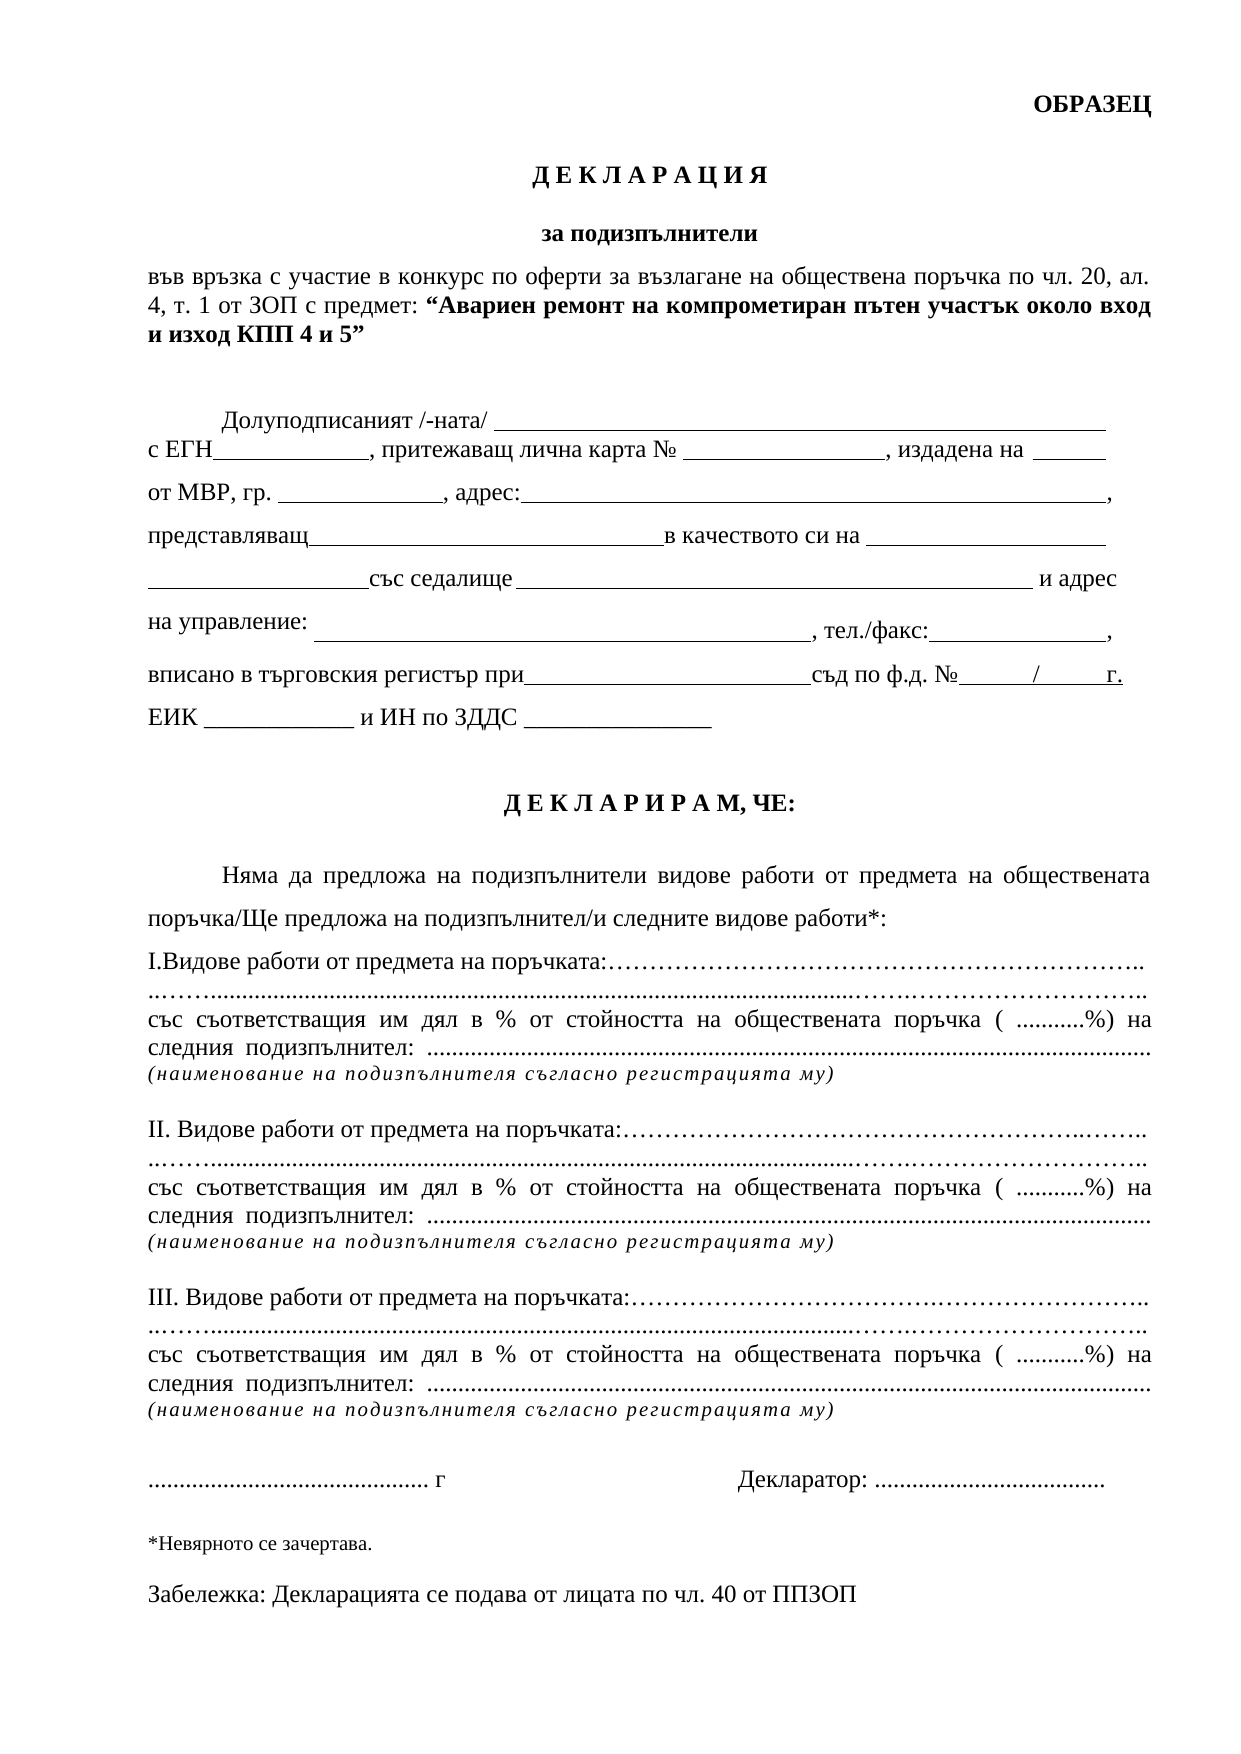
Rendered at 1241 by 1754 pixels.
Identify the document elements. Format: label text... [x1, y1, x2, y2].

text със съответстващия им дял в % от стойността на обществената поръчка ( ...........%) на следния подизпълнител: .................................................................................................................... (наименование на подизпълнителя съгласно регистрацията му) [148, 1172, 1152, 1253]
text ............................................. г Декларатор: ..................................... [148, 1464, 1152, 1493]
text Забележка: Декларацията се подава от лицата по чл. 40 от ППЗОП [148, 1579, 1152, 1608]
text представляващ в качеството си на със седалище и адрес [148, 520, 1152, 592]
text *Невярното се зачертава. [148, 1531, 1152, 1555]
text за подизпълнители [148, 218, 1152, 247]
text Долуподписаният /-ната/ [148, 405, 1152, 434]
text във връзка с участие в конкурс по оферти за възлагане на обществена поръчка по чл. 20, ал. 4, т. 1 от ЗОП с предмет: “Авариен ремонт на компрометиран пътен участък около вход и изход КПП 4 и 5” [148, 261, 1152, 347]
list ОБРАЗЕЦ [541, 89, 1152, 117]
text със съответстващия им дял в % от стойността на обществената поръчка ( ...........%) на следния подизпълнител: .................................................................................................................... (наименование на подизпълнителя съгласно регистрацията му) [148, 1339, 1152, 1421]
text с ЕГН , притежаващ лична карта № , издадена на [148, 434, 1152, 462]
text ІІ. Видове работи от предмета на поръчката:………………………………………………..…….. ..…….......................................................................................................…….……………………….. [148, 1114, 1152, 1172]
text Няма да предложа на подизпълнители видове работи от предмета на обществената поръчка/Ще предложа на подизпълнител/и следните видове работи*: [148, 860, 1152, 932]
title Д Е К Л А Р А Ц И Я [148, 161, 1152, 189]
text от МВР, гр. , адрес: , [148, 477, 1152, 506]
text Д Е К Л А Р И Р А М, ЧЕ: [148, 788, 1152, 817]
text І.Видове работи от предмета на поръчката:……………………………………………………….. ..…….......................................................................................................…….……………………….. [148, 946, 1152, 1004]
text ІІІ. Видове работи от предмета на поръчката:……………………………….…………………….. ..…….......................................................................................................…….……………………….. [148, 1282, 1152, 1339]
text със съответстващия им дял в % от стойността на обществената поръчка ( ...........%) на следния подизпълнител: .................................................................................................................... (наименование на подизпълнителя съгласно регистрацията му) [148, 1004, 1152, 1085]
text на управление: , тел./факс: , вписано в търговския регистър при съд по ф.д. № / г. ЕИК ____________ и ИН по ЗДДС _______________ [148, 606, 1152, 731]
